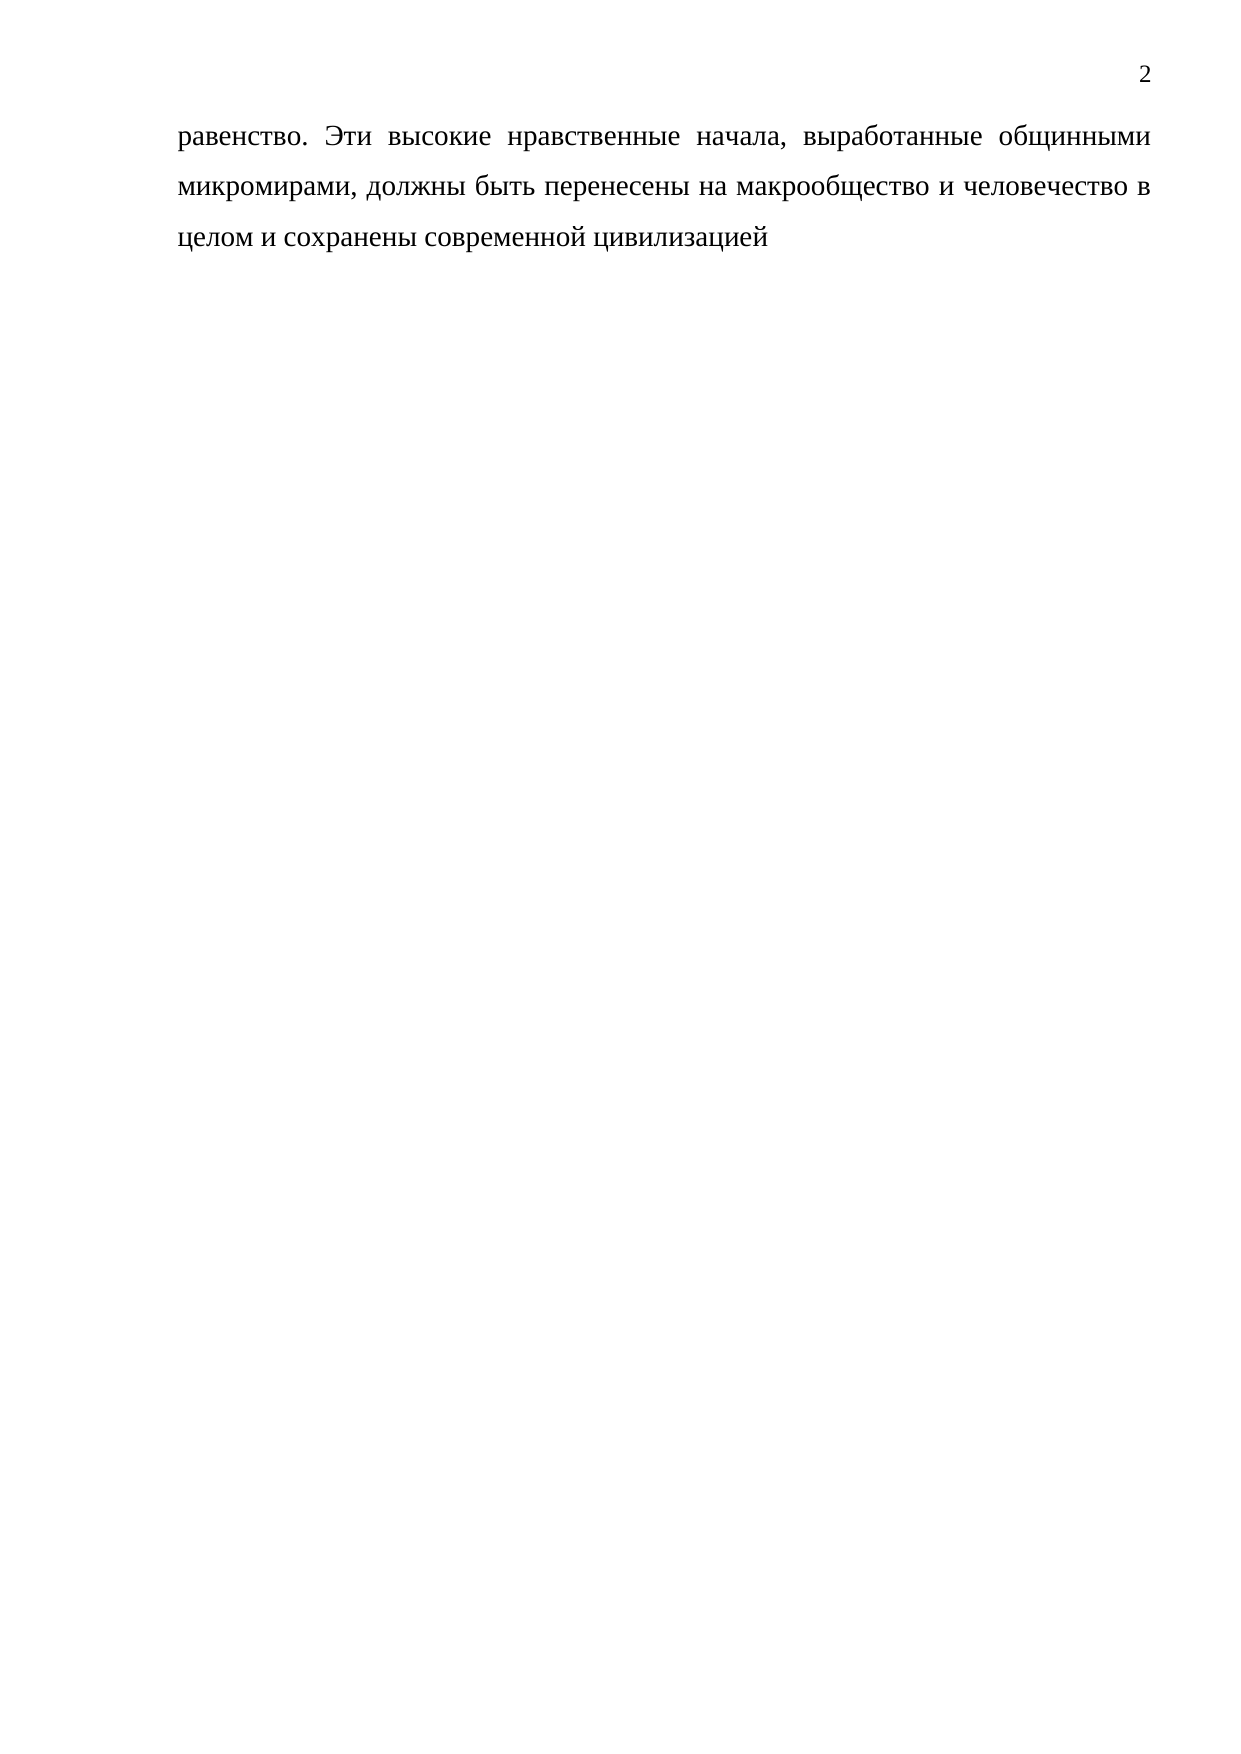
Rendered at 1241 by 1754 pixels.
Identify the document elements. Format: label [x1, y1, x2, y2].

text [177, 118, 1152, 252]
